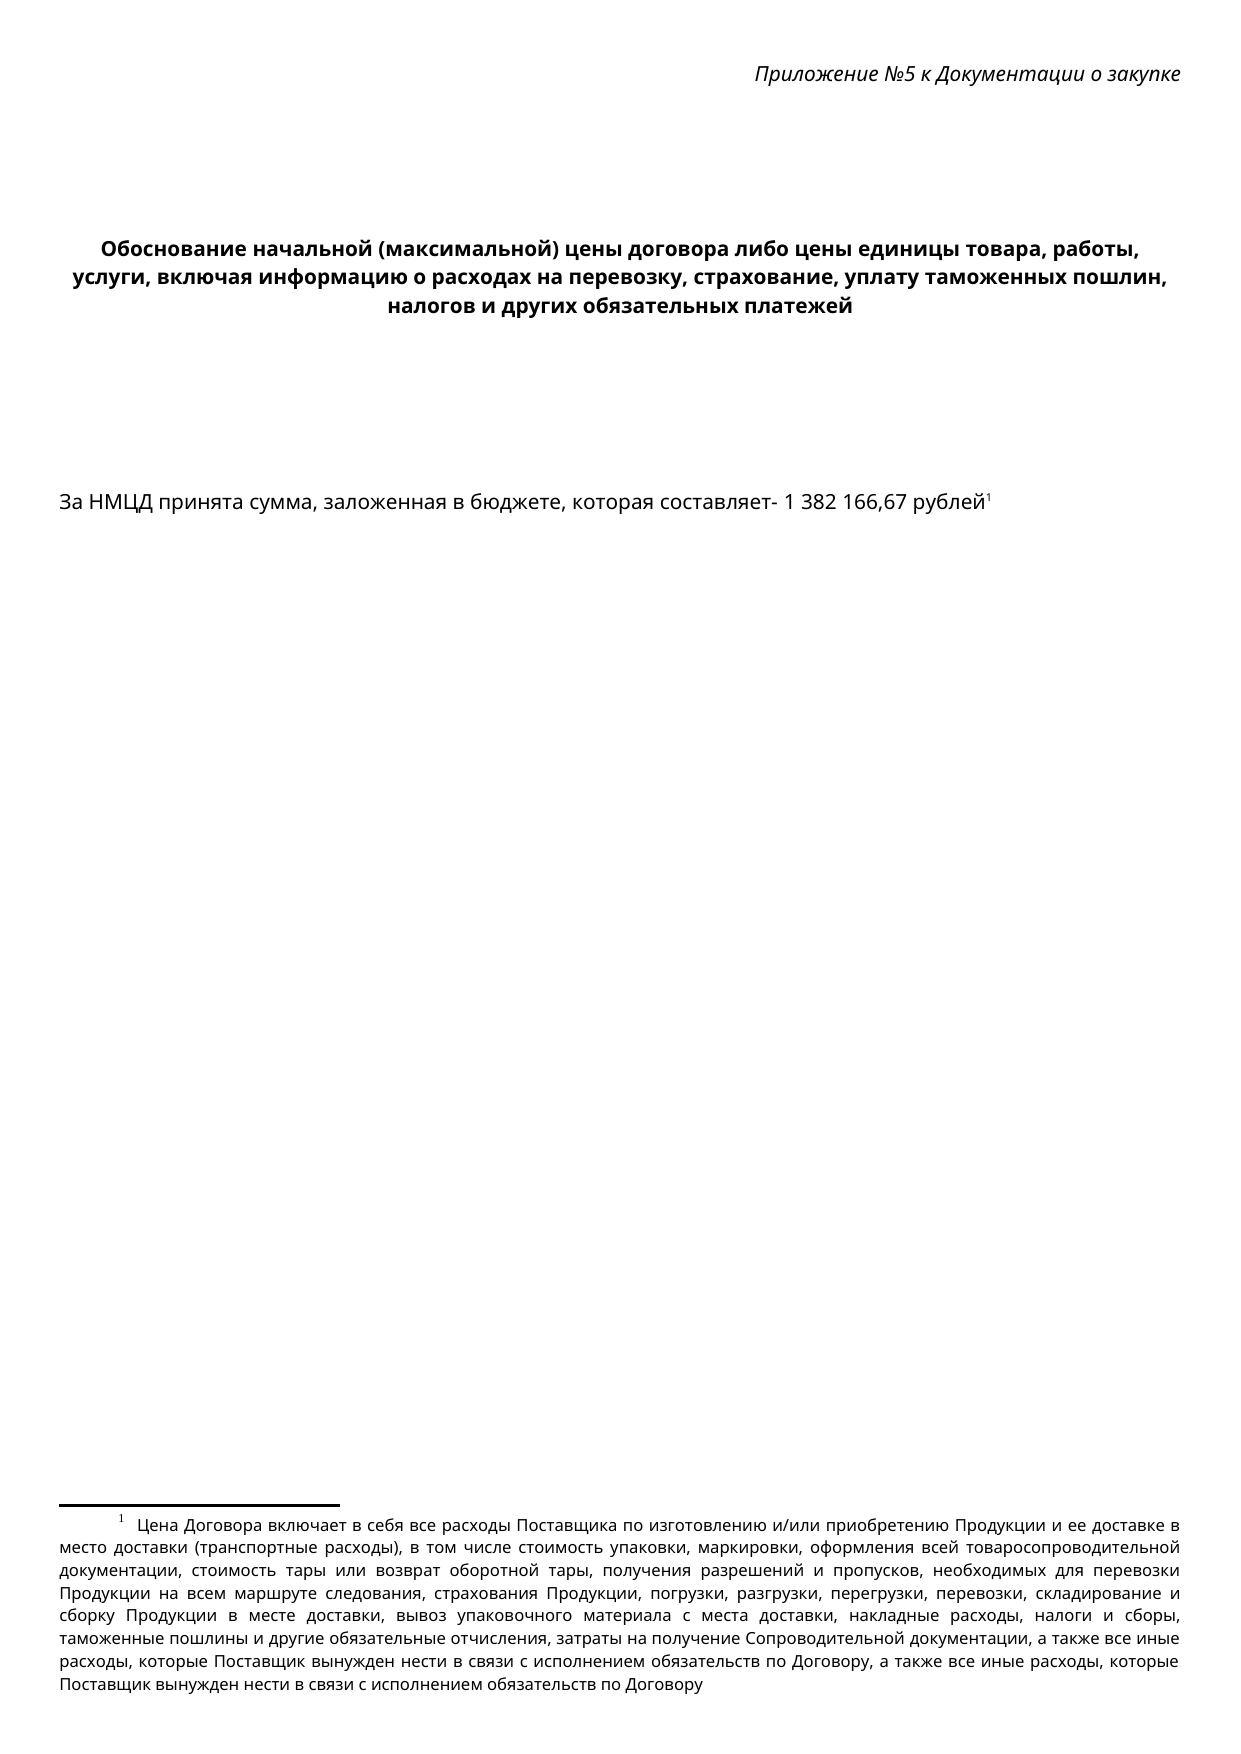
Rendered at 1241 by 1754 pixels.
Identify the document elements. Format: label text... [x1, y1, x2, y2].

list Приложение №5 к Документации о закупке [134, 59, 1181, 87]
text Обоснование начальной (максимальной) цены договора либо цены единицы товара, работы, услуги, включая информацию о расходах на перевозку, страхование, уплату таможенных пошлин, налогов и других обязательных платежей [59, 234, 1181, 319]
